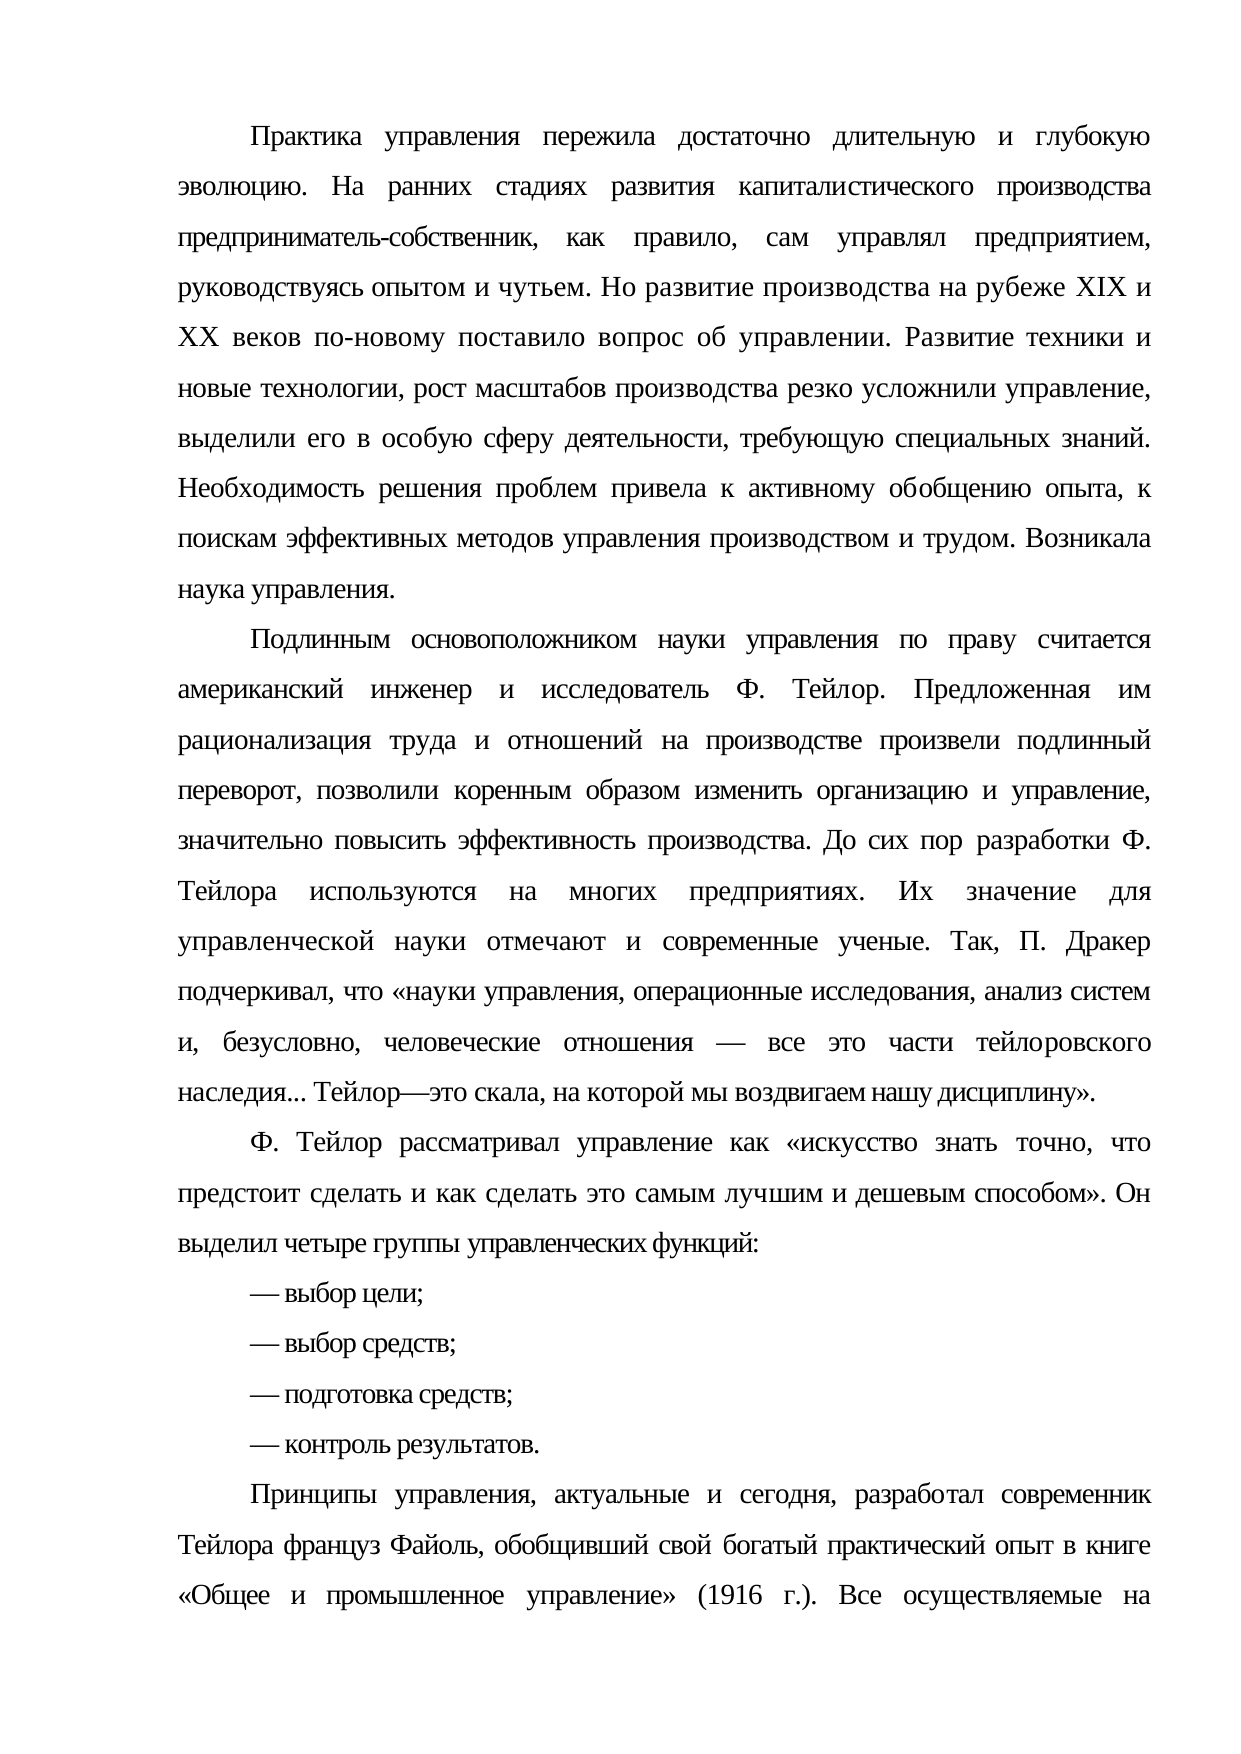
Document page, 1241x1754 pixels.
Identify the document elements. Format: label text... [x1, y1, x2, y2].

text — контроль результатов. [177, 1426, 1152, 1460]
text — подготовка средств; [177, 1376, 1152, 1409]
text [177, 1477, 1152, 1611]
text Подлинным основоположником науки управления по праву считается американский инженер и исследователь Ф. Тейлор. Предложенная им рационализация труда и отношений на производстве произвели подлинный переворот, позволили коренным образом изменить организацию и управление, значительно повысить эффективность производства. До сих пор разработки Ф. Тейлора используются на многих предприятиях. Их значение для управленческой науки отмечают и современные ученые. Так, П. Дракер подчеркивал, что «науки управления, операционные исследования, анализ систем и, безусловно, человеческие отношения — все это части тейлоровского наследия... Тейлор—это скала, на которой мы воздвигаем нашу дисциплину». [177, 621, 1152, 1108]
text Практика управления пережила достаточно длительную и глубокую эволюцию. На ранних стадиях развития капиталистического производства предприниматель-собственник, как правило, сам управлял предприятием, руководствуясь опытом и чутьем. Но развитие производства на рубеже XIX и XX веков по-новому поставило вопрос об управлении. Развитие техники и новые технологии, рост масштабов производства резко усложнили управление, выделили его в особую сферу деятельности, требующую специальных знаний. Необходимость решения проблем привела к активному обобщению опыта, к поискам эффективных методов управления производством и трудом. Возникала наука управления. [177, 118, 1152, 604]
text — выбор средств; [177, 1326, 1152, 1359]
text Ф. Тейлор рассматривал управление как «искусство знать точно, что предстоит сделать и как сделать это самым лучшим и дешевым способом». Он выделил четыре группы управленческих функций: [177, 1124, 1152, 1258]
text — выбор цели; [177, 1275, 1152, 1309]
